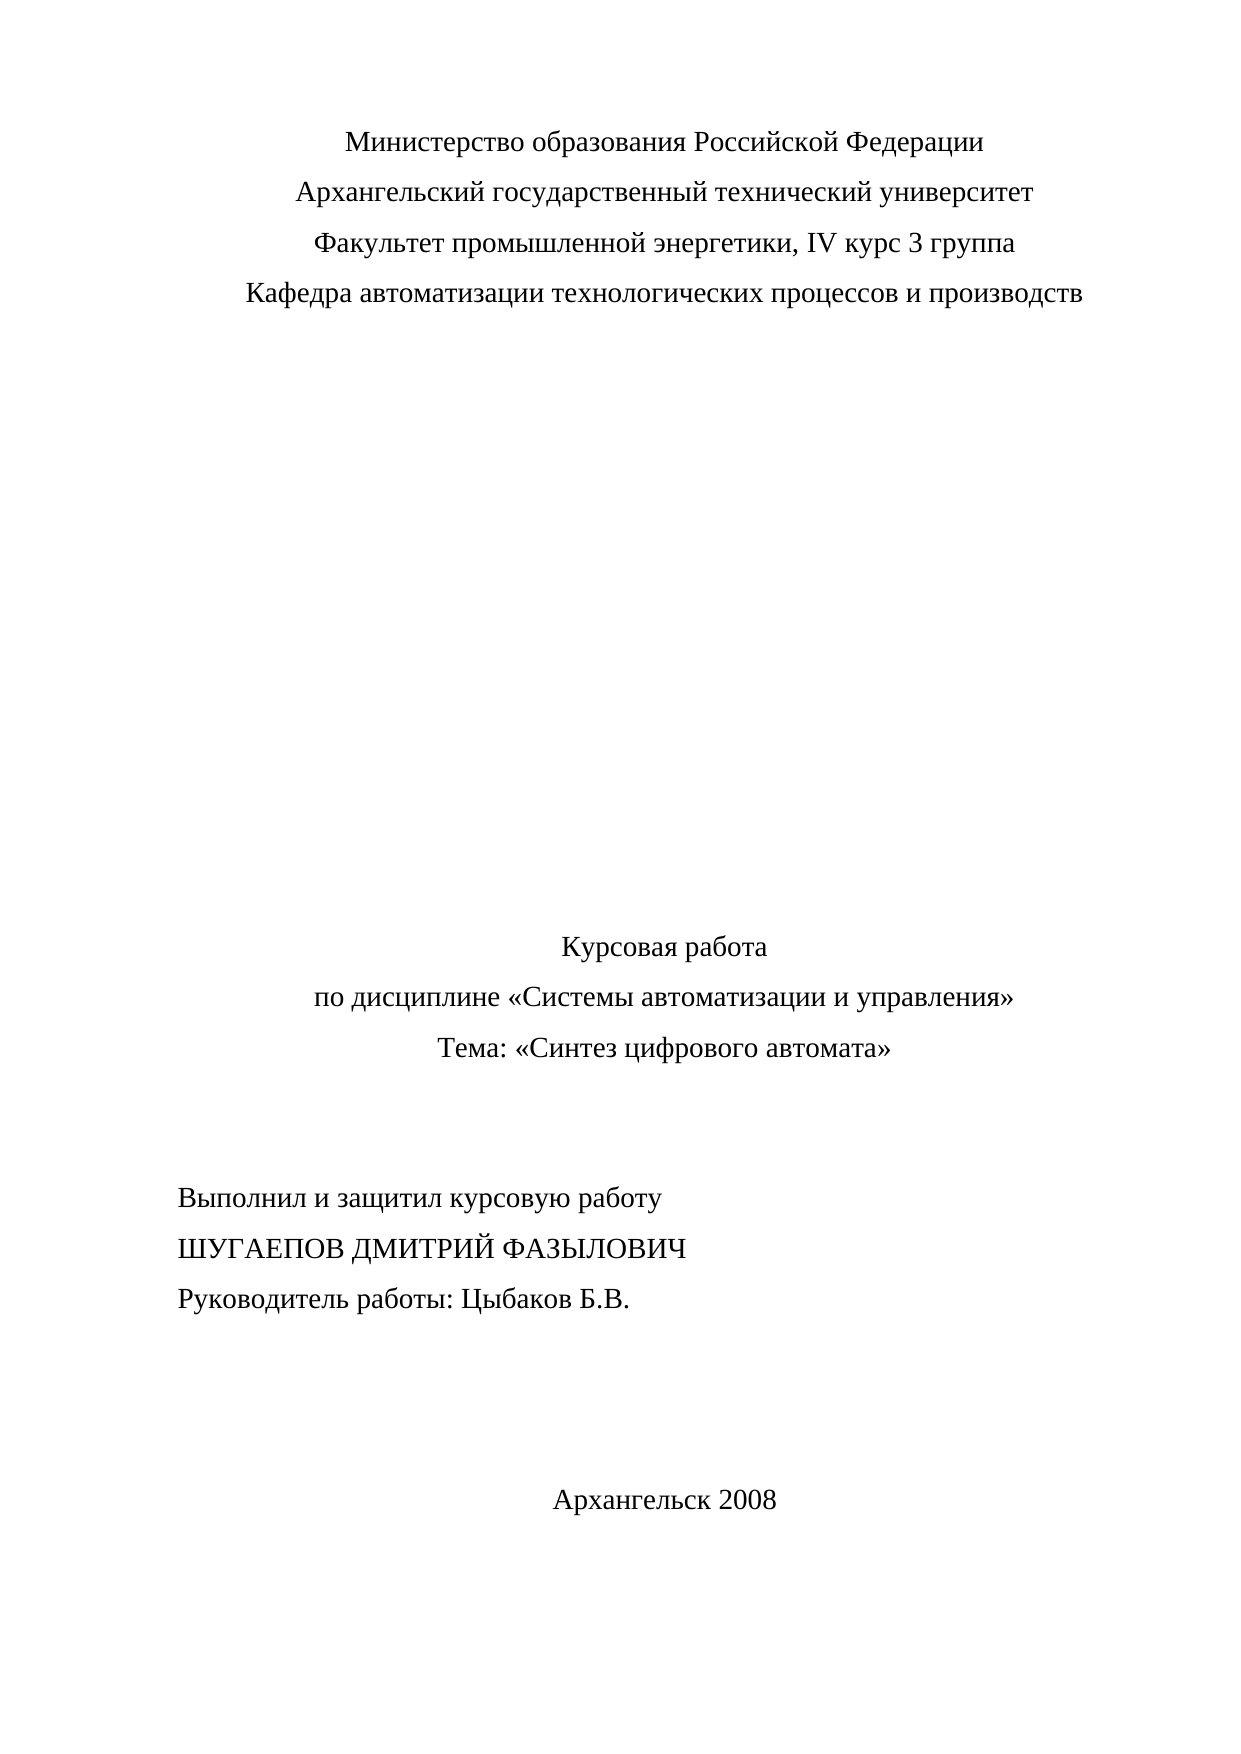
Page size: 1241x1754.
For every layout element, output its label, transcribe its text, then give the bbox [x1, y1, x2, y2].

text Министерство образования Российской Федерации [177, 124, 1152, 158]
text Выполнил и защитил курсовую работу [177, 1181, 1152, 1214]
text по дисциплине «Системы автоматизации и управления» [177, 979, 1152, 1013]
text Факультет промышленной энергетики, IV курс 3 группа [177, 225, 1152, 258]
text Архангельск 2008 [177, 1482, 1152, 1516]
text Кафедра автоматизации технологических процессов и производств [177, 275, 1152, 308]
text Тема: «Синтез цифрового автомата» [177, 1030, 1152, 1063]
text Курсовая работа [177, 929, 1152, 963]
text ШУГАЕПОВ ДМИТРИЙ ФАЗЫЛОВИЧ [177, 1231, 1152, 1264]
text Архангельский государственный технический университет [177, 174, 1152, 208]
text Руководитель работы: Цыбаков Б.В. [177, 1281, 1152, 1315]
